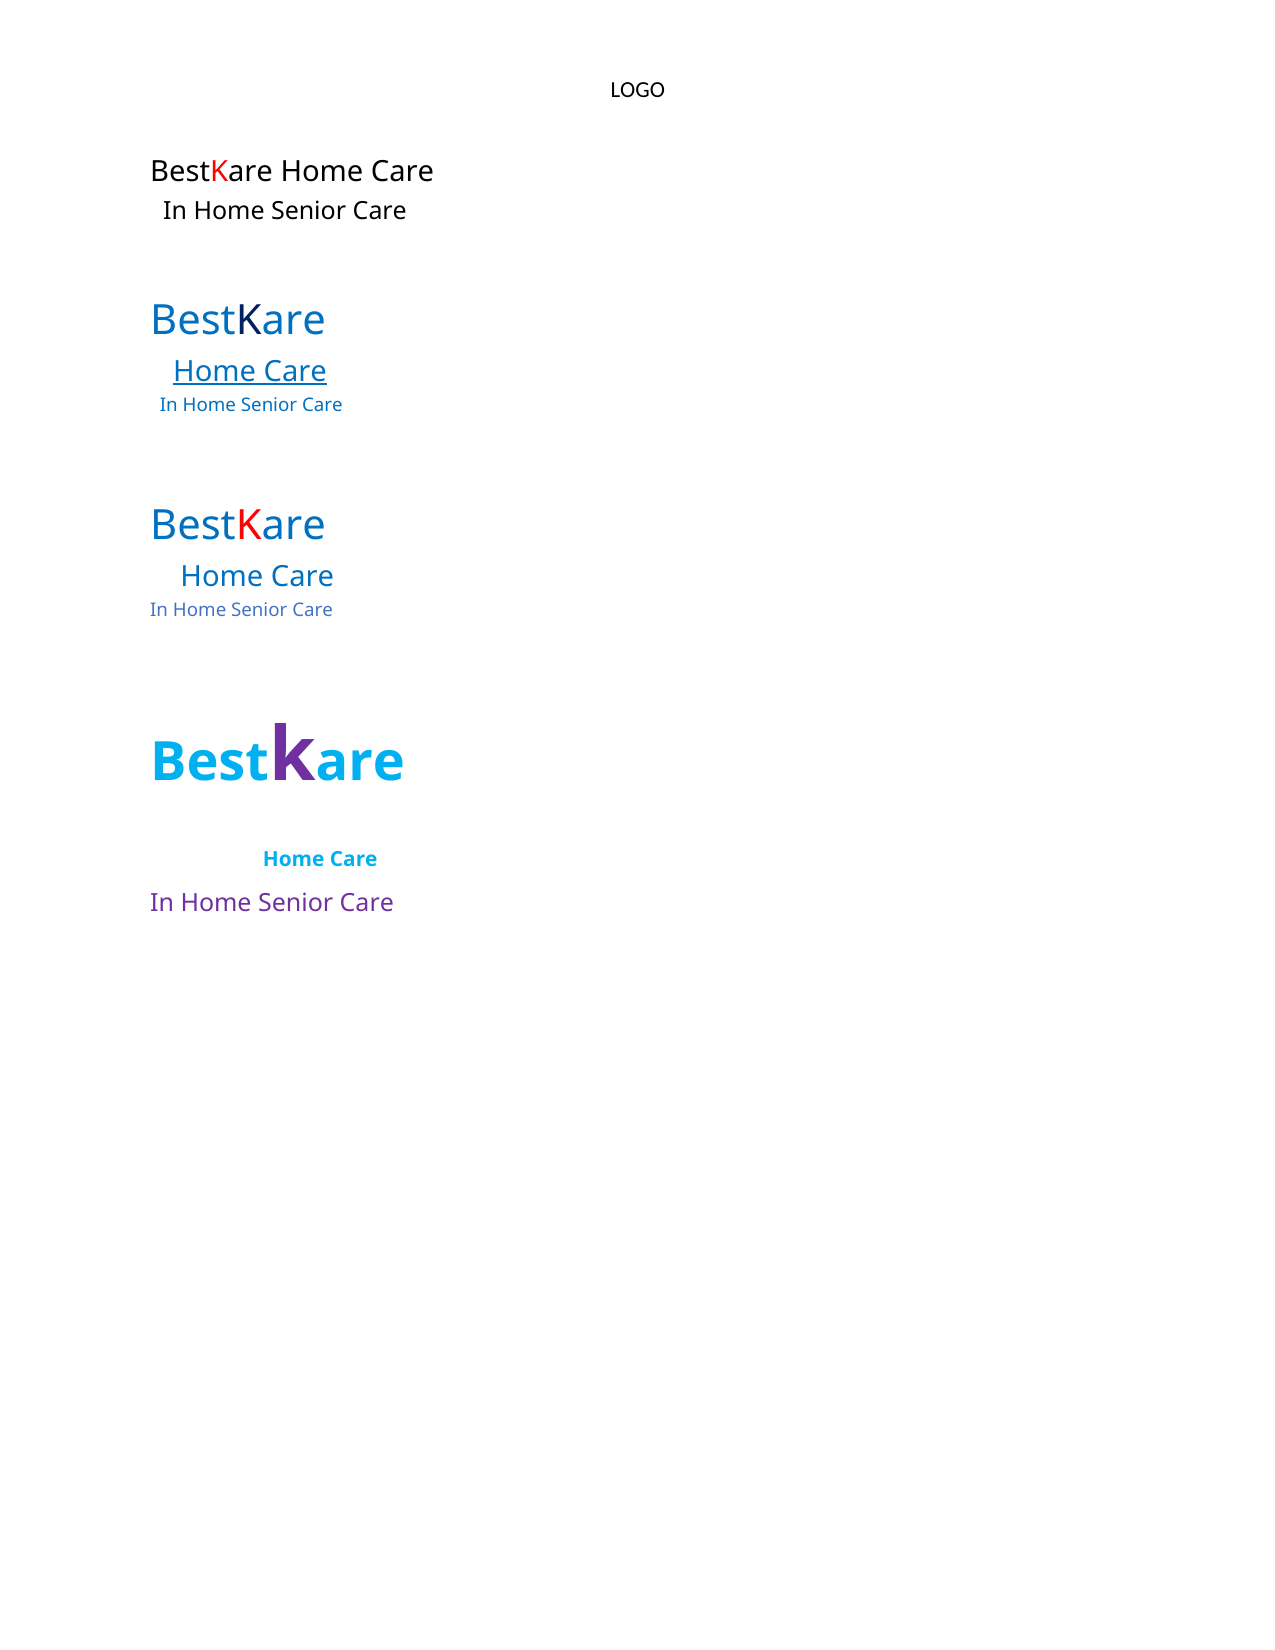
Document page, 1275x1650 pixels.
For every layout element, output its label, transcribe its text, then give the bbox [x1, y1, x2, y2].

text BestKare Home Care In Home Senior Care [150, 246, 1125, 417]
text Bestkare Home Care In Home Senior Care [150, 700, 1125, 919]
text BestKare Home Care In Home Senior Care [150, 495, 1125, 622]
text BestKare Home Care In Home Senior Care [150, 150, 1125, 226]
